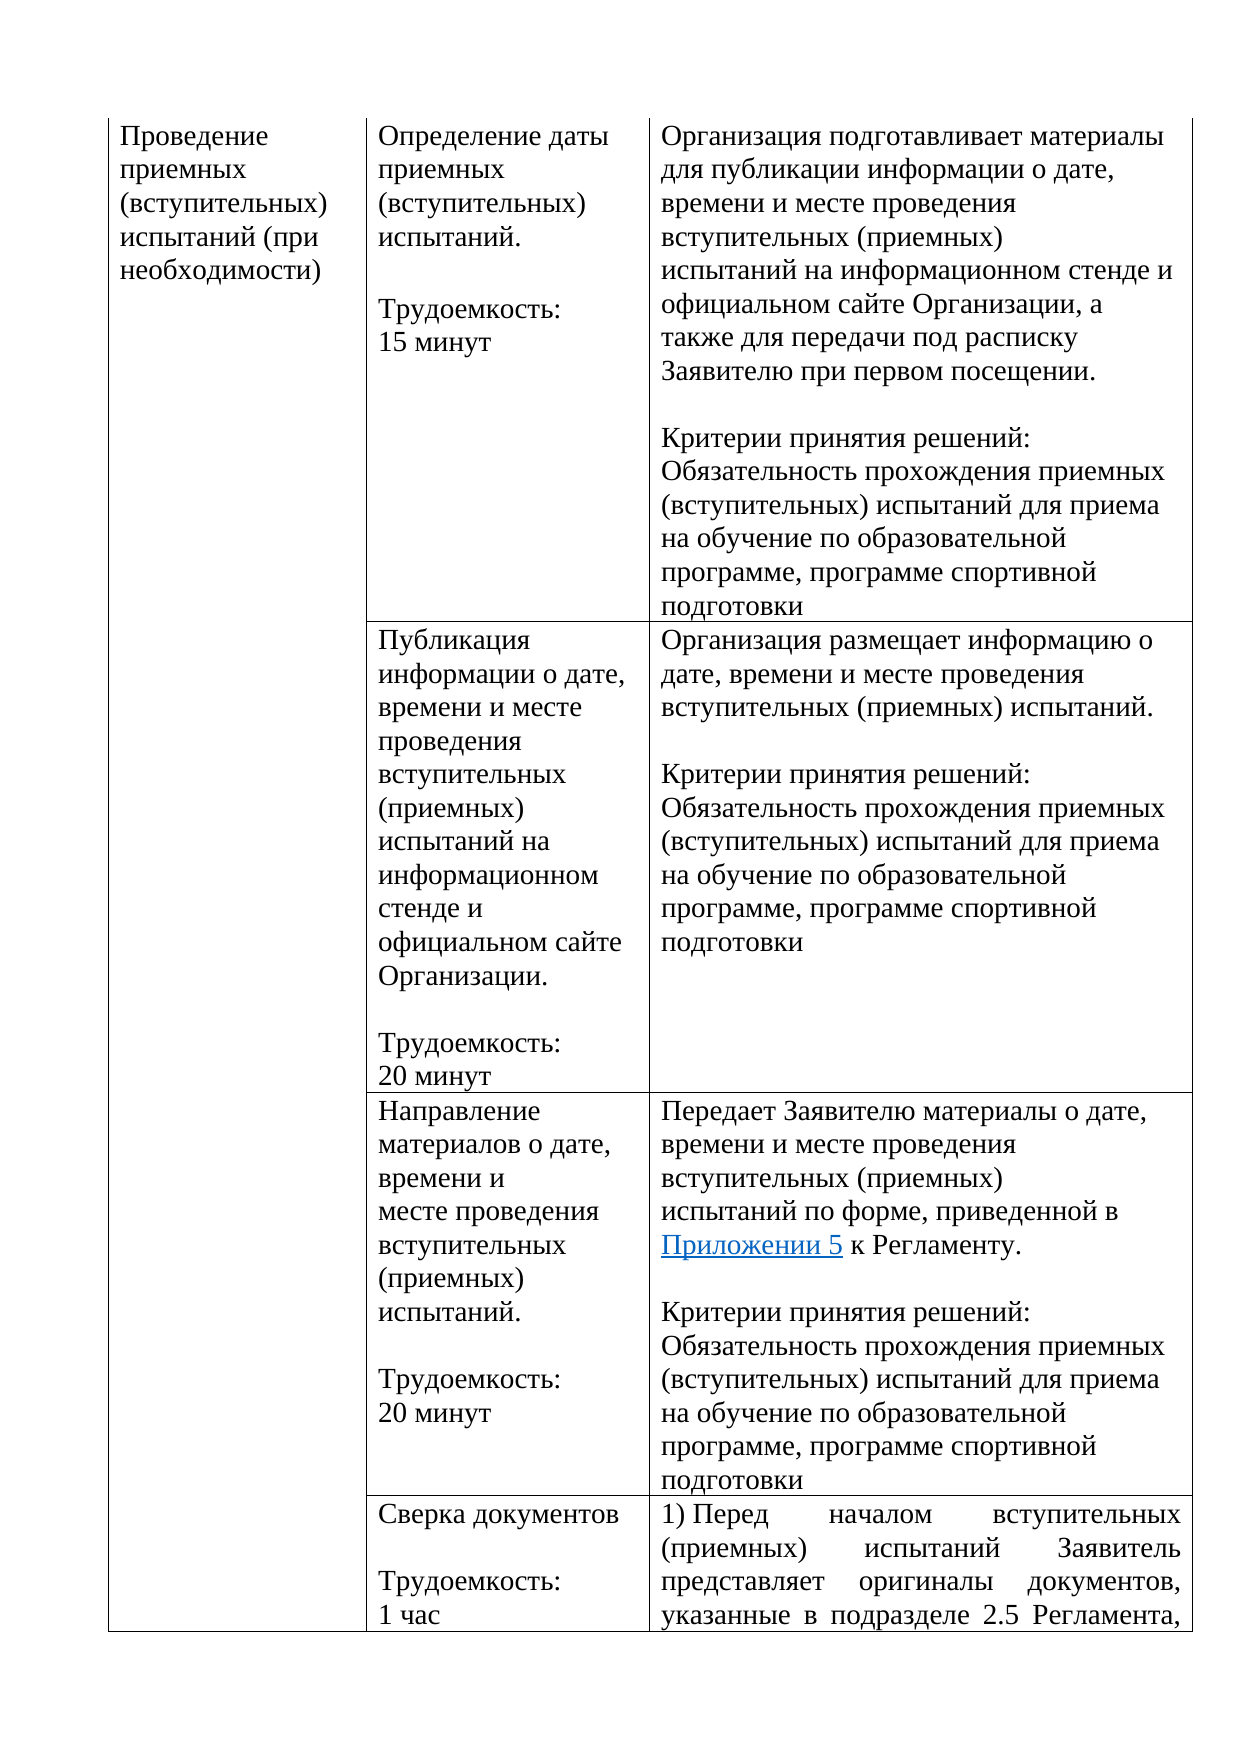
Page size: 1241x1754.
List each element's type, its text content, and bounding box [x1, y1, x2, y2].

table_cell Публикация информации о дате, времени и месте проведения вступительных (приемных) испытаний на информационном стенде и официальном сайте Организации. Трудоемкость: 20 минут [367, 622, 649, 1092]
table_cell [367, 1496, 649, 1631]
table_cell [650, 1496, 1192, 1631]
table_cell Передает Заявителю материалы о дате, времени и месте проведения вступительных (приемных) испытаний по форме, приведенной в Приложении 5 к Регламенту. Критерии принятия решений: Обязательность прохождения приемных (вступительных) испытаний для приема на обучение по образовательной программе, программе спортивной подготовки [650, 1093, 1192, 1495]
table_cell Направление материалов о дате, времени и месте проведения вступительных (приемных) испытаний. Трудоемкость: 20 минут [367, 1093, 649, 1495]
table_header Определение даты приемных (вступительных) испытаний. Трудоемкость: 15 минут [367, 118, 649, 621]
table_header Организация подготавливает материалы для публикации информации о дате, времени и месте проведения вступительных (приемных) испытаний на информационном стенде и официальном сайте Организации, а также для передачи под расписку Заявителю при первом посещении. Критерии принятия решений: Обязательность прохождения приемных (вступительных) испытаний для приема на обучение по образовательной программе, программе спортивной подготовки [650, 118, 1192, 621]
table_header Проведение приемных (вступительных) испытаний (при необходимости) [109, 118, 366, 1631]
table_cell Организация размещает информацию о дате, времени и месте проведения вступительных (приемных) испытаний. Критерии принятия решений: Обязательность прохождения приемных (вступительных) испытаний для приема на обучение по образовательной программе, программе спортивной подготовки [650, 622, 1192, 1092]
